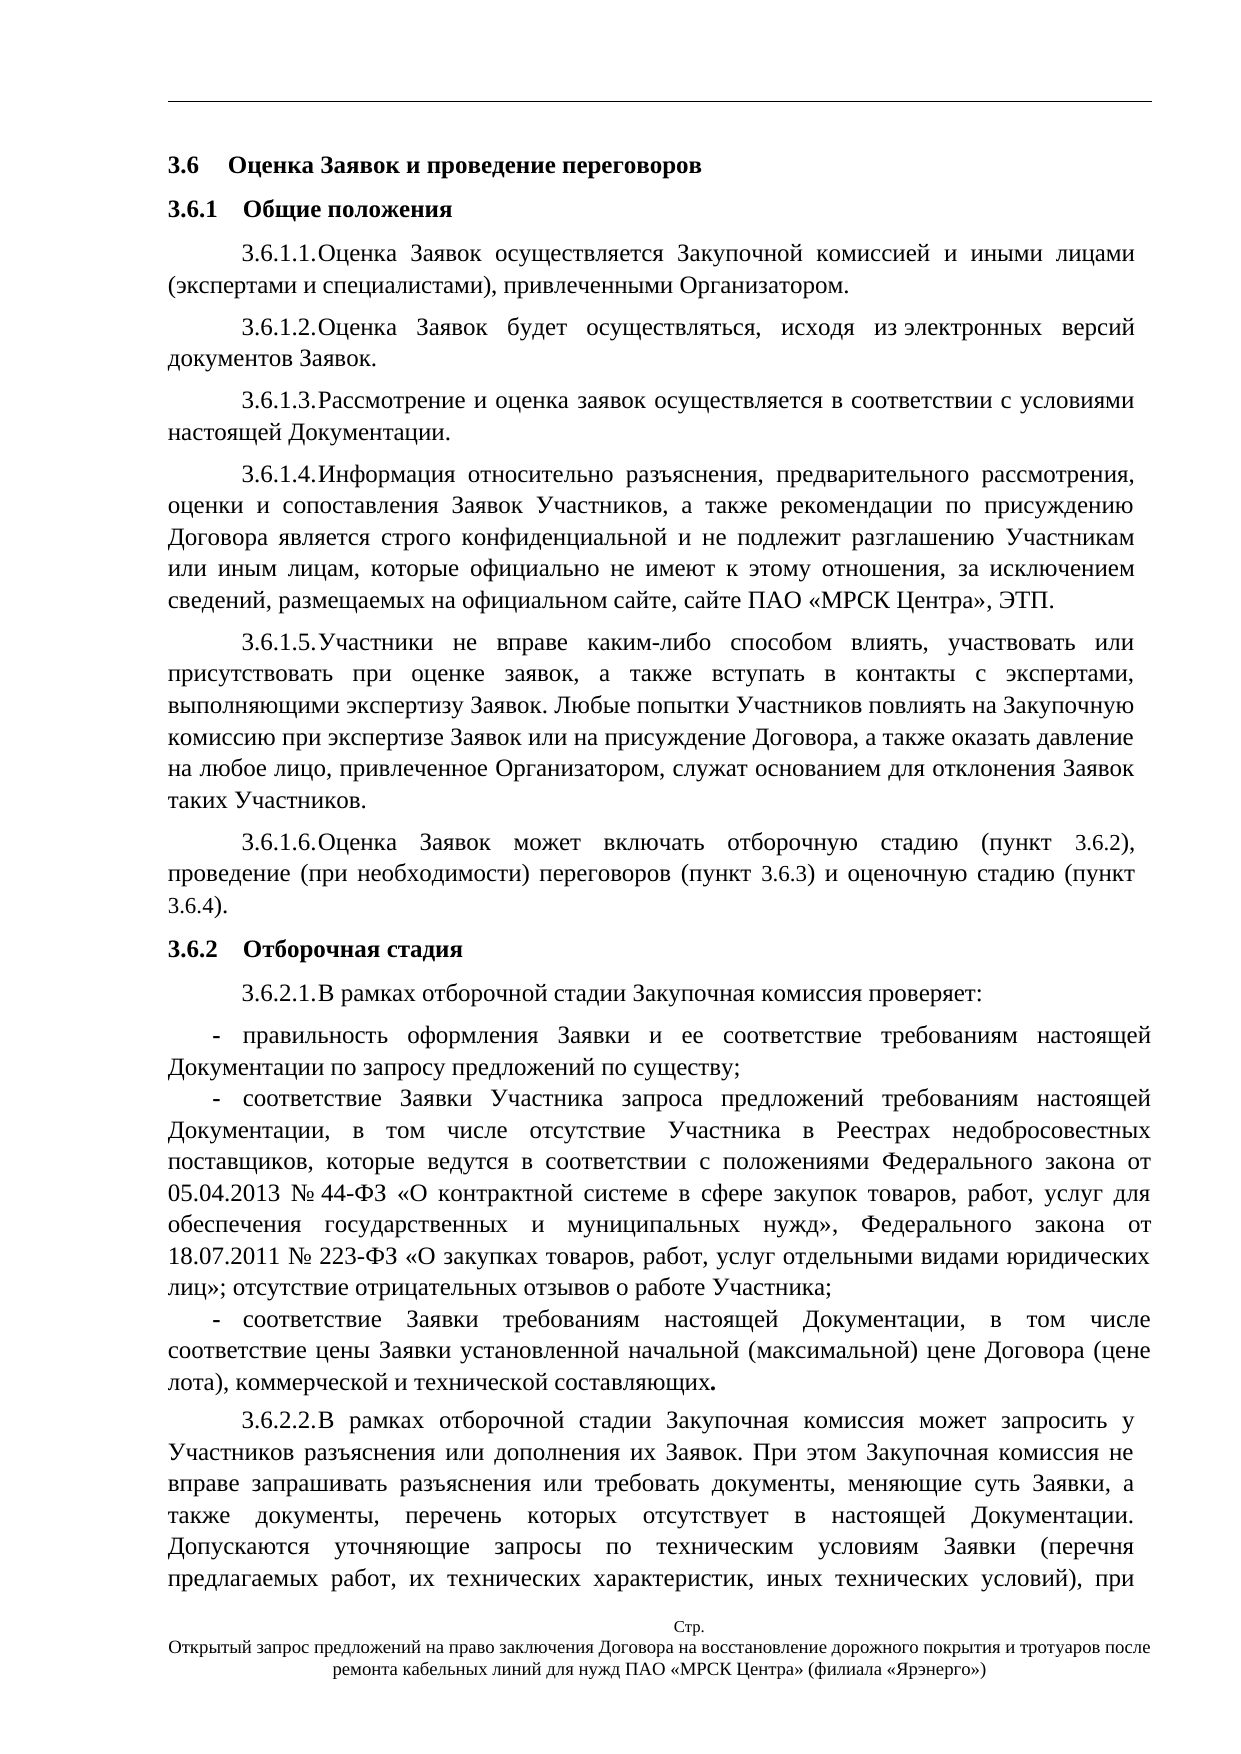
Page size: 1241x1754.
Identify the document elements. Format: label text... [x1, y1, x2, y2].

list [168, 1405, 1135, 1592]
list Участники не вправе каким-либо способом влиять, участвовать или присутствовать при оценке заявок, а также вступать в контакты с экспертами, выполняющими экспертизу Заявок. Любые попытки Участников повлиять на Закупочную комиссию при экспертизе Заявок или на присуждение Договора, а также оказать давление на любое лицо, привлеченное Организатором, служат основанием для отклонения Заявок таких Участников. [168, 627, 1135, 813]
subtitle Общие положения [168, 194, 1152, 223]
list Рассмотрение и оценка заявок осуществляется в соответствии с условиями настоящей Документации. [168, 385, 1135, 446]
list Оценка Заявок будет осуществляться, исходя из электронных версий документов Заявок. [168, 312, 1135, 372]
subtitle Оценка Заявок и проведение переговоров [168, 150, 1152, 179]
list соответствие Заявки требованиям настоящей Документации, в том числе соответствие цены Заявки установленной начальной (максимальной) цене Договора (цене лота), коммерческой и технической составляющих. [168, 1304, 1152, 1396]
list В рамках отборочной стадии Закупочная комиссия проверяет: [168, 978, 1135, 1007]
list правильность оформления Заявки и ее соответствие требованиям настоящей Документации по запросу предложений по существу; [168, 1020, 1152, 1080]
list Информация относительно разъяснения, предварительного рассмотрения, оценки и сопоставления Заявок Участников, а также рекомендации по присуждению Договора является строго конфиденциальной и не подлежит разглашению Участникам или иным лицам, которые официально не имеют к этому отношения, за исключением сведений, размещаемых на официальном сайте, сайте ПАО «МРСК Центра», ЭТП. [168, 459, 1135, 614]
list соответствие Заявки Участника запроса предложений требованиям настоящей Документации, в том числе отсутствие Участника в Реестрах недобросовестных поставщиков, которые ведутся в соответствии с положениями Федерального закона от 05.04.2013 № 44-ФЗ «О контрактной системе в сфере закупок товаров, работ, услуг для обеспечения государственных и муниципальных нужд», Федерального закона от 18.07.2011 № 223-ФЗ «О закупках товаров, работ, услуг отдельными видами юридических лиц»; отсутствие отрицательных отзывов о работе Участника; [168, 1083, 1152, 1301]
list Оценка Заявок осуществляется Закупочной комиссией и иными лицами (экспертами и специалистами), привлеченными Организатором. [168, 238, 1135, 298]
list Оценка Заявок может включать отборочную стадию (пункт 3.6.2), проведение (при необходимости) переговоров (пункт 3.6.3) и оценочную стадию (пункт 3.6.4). [168, 827, 1135, 919]
subtitle Отборочная стадия [168, 934, 1152, 963]
